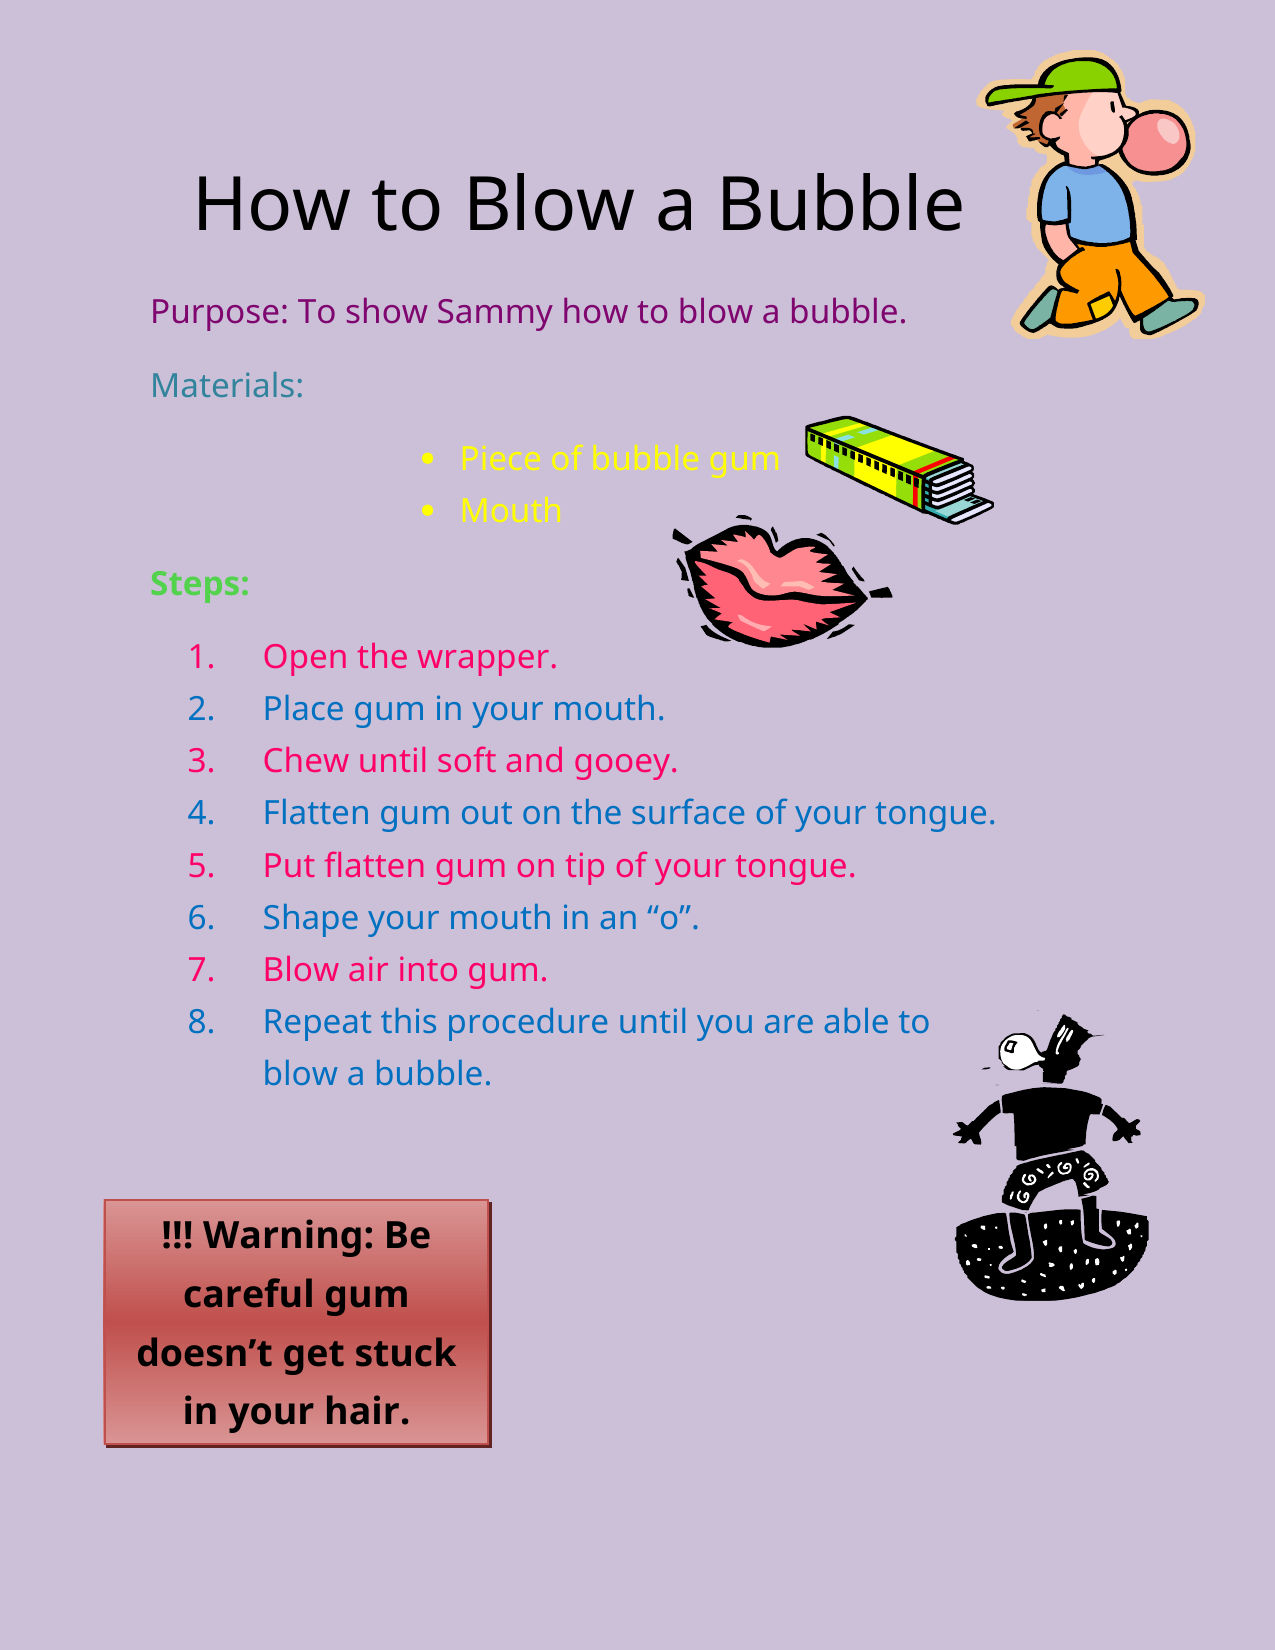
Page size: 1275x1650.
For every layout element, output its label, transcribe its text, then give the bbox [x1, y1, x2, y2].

text How to Blow a Bubble [150, 150, 1125, 252]
text Materials: [150, 361, 1125, 407]
list Shape your mouth in an “o”. [187, 893, 1125, 939]
text Purpose: To show Sammy how to blow a bubble. [150, 288, 1125, 334]
list Chew until soft and gooey. [187, 737, 1125, 782]
text Steps: [150, 559, 1125, 605]
list Put flatten gum on tip of your tongue. [187, 841, 1125, 887]
list Blow air into gum. [187, 946, 1125, 991]
list Open the wrapper. [187, 633, 1125, 678]
list Mouth [422, 487, 1125, 532]
list Repeat this procedure until you are able to blow a bubble. [187, 998, 1125, 1096]
list Place gum in your mouth. [187, 685, 1125, 730]
list Flatten gum out on the surface of your tongue. [187, 789, 1125, 834]
list Piece of bubble gum [422, 434, 1125, 480]
